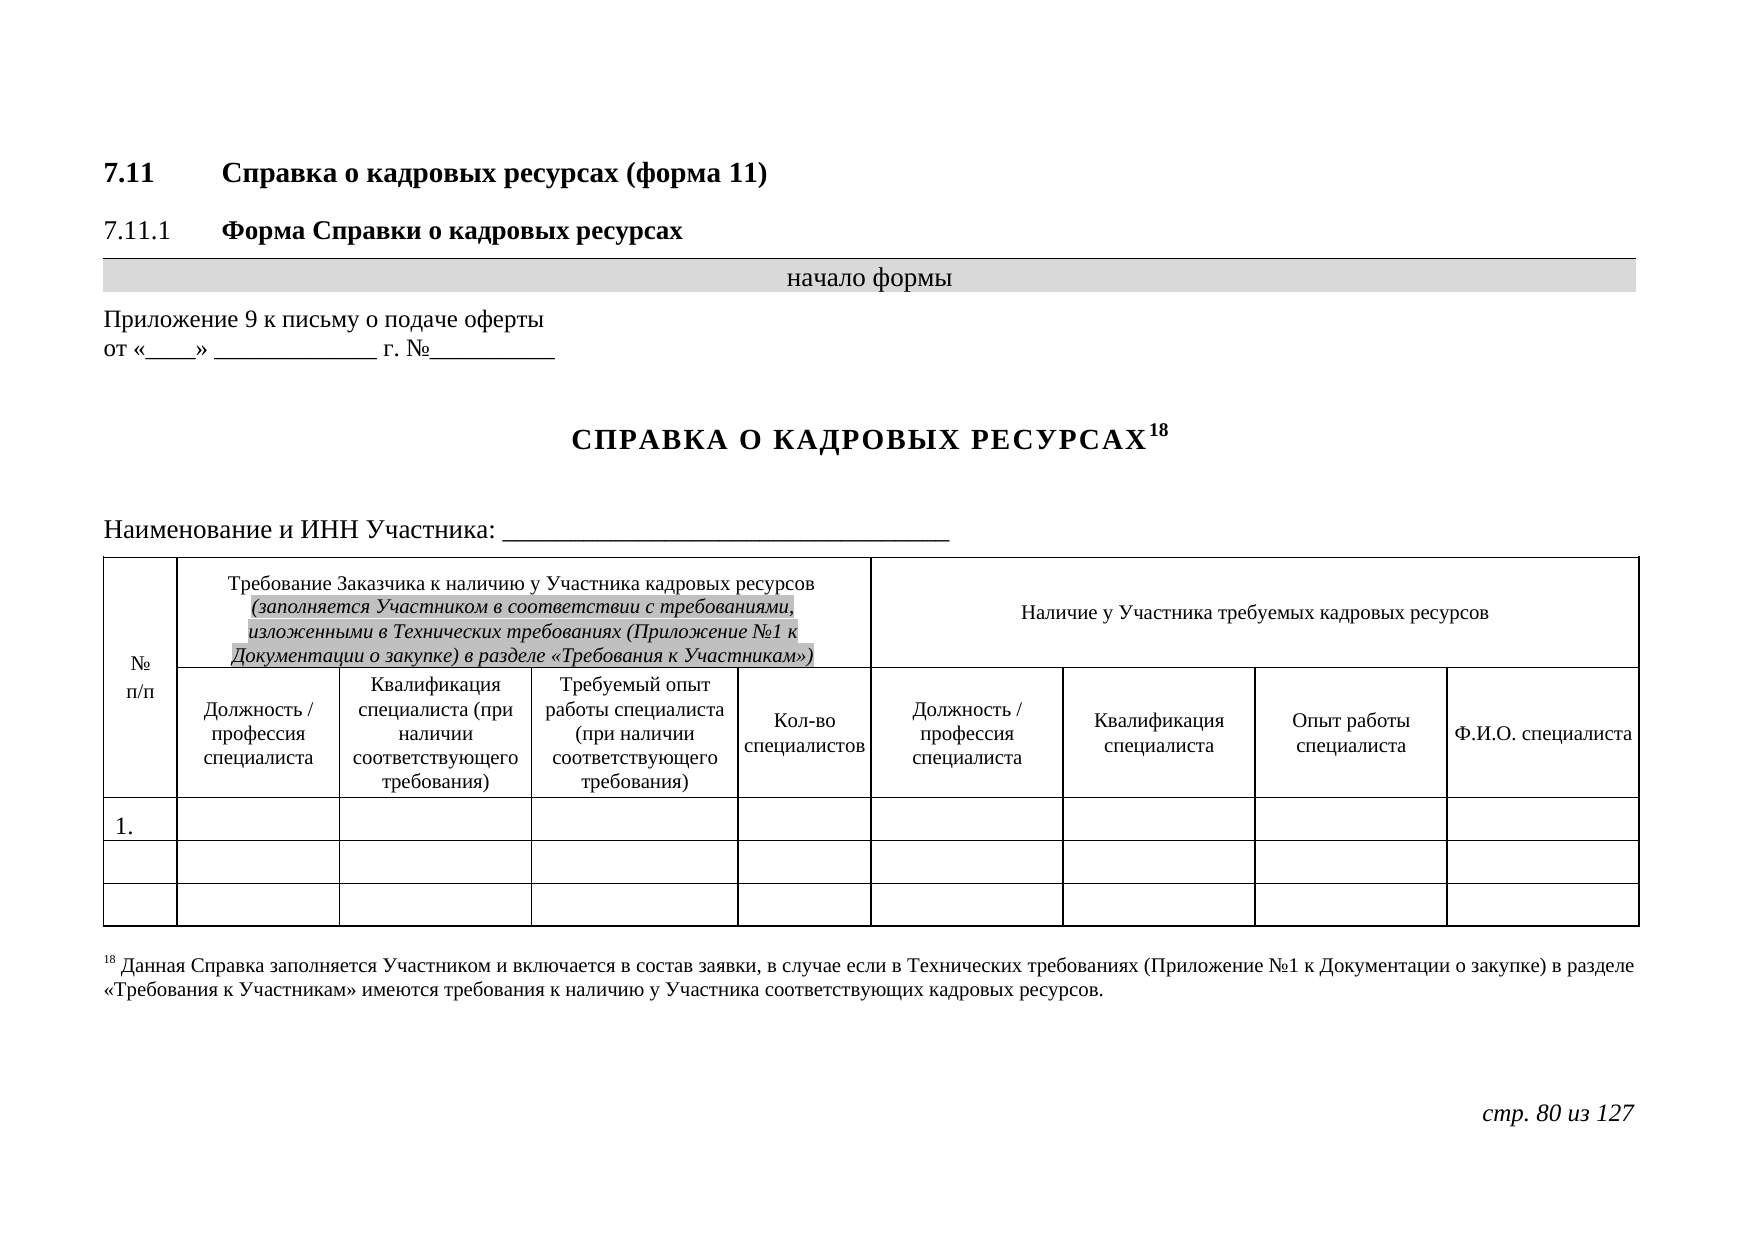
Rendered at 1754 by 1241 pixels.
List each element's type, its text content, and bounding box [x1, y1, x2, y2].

text Наименование и ИНН Участника: _________________________________ [103, 513, 1636, 544]
table_cell [872, 884, 1062, 925]
table_cell Требуемый опыт работы специалиста (при наличии соответствующего требования) [532, 668, 737, 797]
table_cell [1448, 841, 1638, 882]
table_header № п/п [104, 558, 176, 797]
table_cell [1064, 798, 1254, 840]
table_cell [1448, 884, 1638, 925]
table_cell Ф.И.О. специалиста [1448, 668, 1638, 797]
table_cell Должность / профессия специалиста [872, 668, 1062, 797]
table_cell Квалификация специалиста (при наличии соответствующего требования) [340, 668, 531, 797]
table_cell [1256, 884, 1446, 925]
table_cell [1064, 841, 1254, 882]
table_cell [1064, 884, 1254, 925]
table_cell Кол-во специалистов [739, 668, 870, 797]
table_header Наличие у Участника требуемых кадровых ресурсов [872, 558, 1638, 667]
table_cell [178, 798, 339, 840]
table_cell Опыт работы специалиста [1256, 668, 1446, 797]
table_cell [104, 798, 176, 840]
table_cell [739, 798, 870, 840]
table_cell [178, 841, 339, 882]
table_cell Квалификация специалиста [1064, 668, 1254, 797]
table_header Требование Заказчика к наличию у Участника кадровых ресурсов (заполняется Участником в соответствии с требованиями, изложенными в Технических требованиях (Приложение №1 к Документации о закупке) в разделе «Требования к Участникам») [178, 558, 870, 667]
text начало формы [103, 259, 1636, 292]
table_cell [178, 884, 339, 925]
table_cell [104, 884, 176, 925]
table_cell [340, 798, 531, 840]
table_cell Должность / профессия специалиста [178, 668, 339, 797]
table_cell [104, 841, 176, 882]
table_cell [872, 841, 1062, 882]
table_cell [739, 841, 870, 882]
table_cell [872, 798, 1062, 840]
table_cell [532, 841, 737, 882]
table_cell [340, 841, 531, 882]
text Справка о кадровых ресурсах [103, 418, 1636, 457]
table_cell [532, 884, 737, 925]
text Приложение 9 к письму о подаче оферты от «____» _____________ г. №__________ [103, 304, 1636, 362]
subtitle Справка о кадровых ресурсах (форма 11) [103, 156, 1636, 189]
table_cell [739, 884, 870, 925]
table_cell [1256, 798, 1446, 840]
table_cell [340, 884, 531, 925]
text Форма Справки о кадровых ресурсах [103, 214, 1636, 245]
table_cell [532, 798, 737, 840]
table_cell [1448, 798, 1638, 840]
table_cell [1256, 841, 1446, 882]
